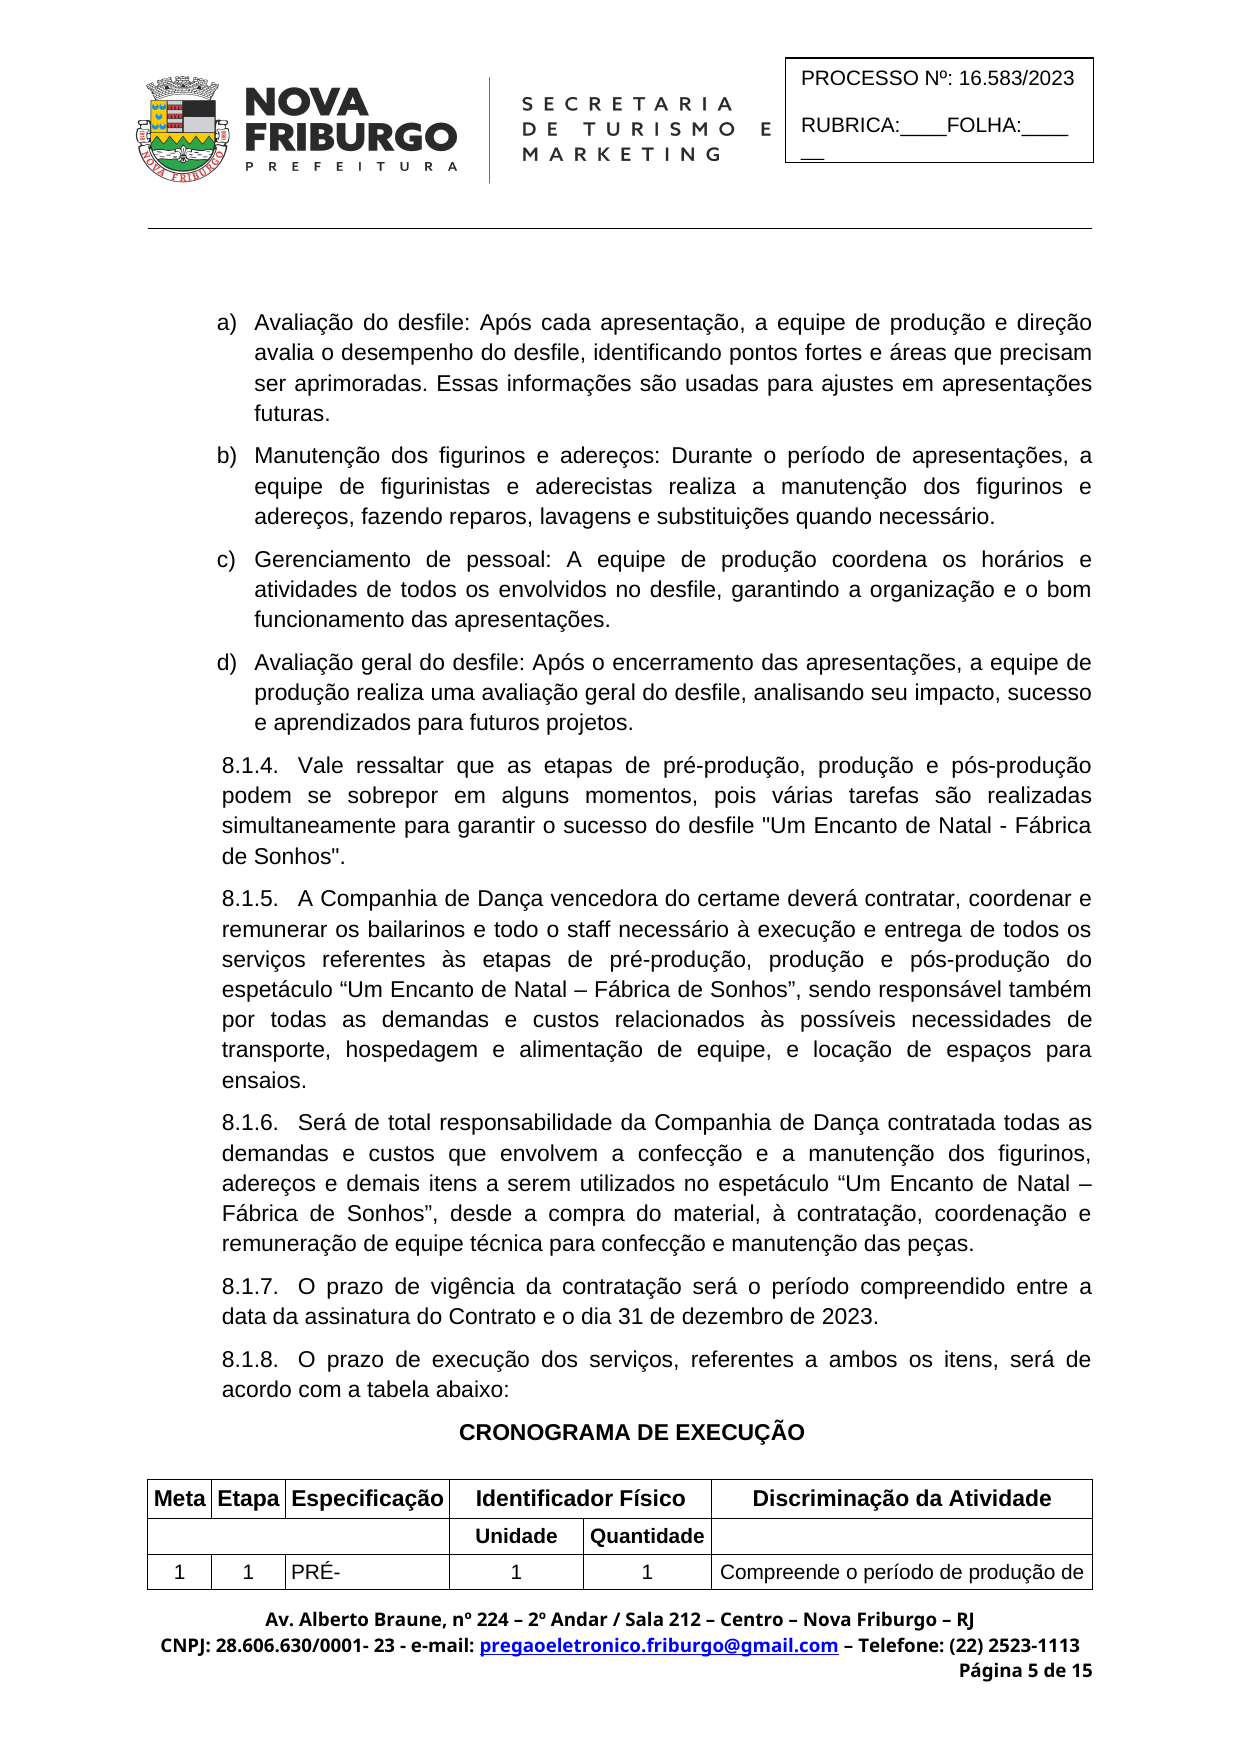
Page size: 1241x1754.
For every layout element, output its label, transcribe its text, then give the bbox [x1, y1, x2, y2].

list Manutenção dos figurinos e adereços: Durante o período de apresentações, a equipe de figurinistas e aderecistas realiza a manutenção dos figurinos e adereços, fazendo reparos, lavagens e substituições quando necessário. [217, 442, 1092, 529]
list O prazo de execução dos serviços, referentes a ambos os itens, será de acordo com a tabela abaixo: [222, 1346, 1092, 1402]
table_cell [712, 1519, 1092, 1553]
list Avaliação do desfile: Após cada apresentação, a equipe de produção e direção avalia o desempenho do desfile, identificando pontos fortes e áreas que precisam ser aprimoradas. Essas informações são usadas para ajustes em apresentações futuras. [217, 309, 1092, 426]
table_header Etapa [212, 1480, 285, 1517]
table_cell Quantidade [584, 1519, 711, 1553]
list Avaliação geral do desfile: Após o encerramento das apresentações, a equipe de produção realiza uma avaliação geral do desfile, analisando seu impacto, sucesso e aprendizados para futuros projetos. [217, 649, 1092, 736]
table_cell PRÉ-PRODUÇÃO [286, 1555, 449, 1589]
table_header Discriminação da Atividade [712, 1480, 1092, 1517]
table_cell 1 [212, 1555, 285, 1589]
text CRONOGRAMA DE EXECUÇÃO [171, 1419, 1092, 1445]
list A Companhia de Dança vencedora do certame deverá contratar, coordenar e remunerar os bailarinos e todo o staff necessário à execução e entrega de todos os serviços referentes às etapas de pré-produção, produção e pós-produção do espetáculo “Um Encanto de Natal – Fábrica de Sonhos”, sendo responsável também por todas as demandas e custos relacionados às possíveis necessidades de transporte, hospedagem e alimentação de equipe, e locação de espaços para ensaios. [222, 885, 1092, 1093]
table_cell 1 [148, 1555, 211, 1589]
table_header Identificador Físico [450, 1480, 711, 1517]
table_cell 1 [450, 1555, 583, 1589]
table_header Meta [148, 1480, 211, 1517]
list Vale ressaltar que as etapas de pré-produção, produção e pós-produção podem se sobrepor em alguns momentos, pois várias tarefas são realizadas simultaneamente para garantir o sucesso do desfile "Um Encanto de Natal - Fábrica de Sonhos". [222, 752, 1092, 869]
table_cell Unidade [450, 1519, 583, 1553]
table_cell [148, 1519, 449, 1553]
table_cell Compreende o período de produção de figurinos e adereços/ensaios técnicos [712, 1555, 1092, 1589]
list Será de total responsabilidade da Companhia de Dança contratada todas as demandas e custos que envolvem a confecção e a manutenção dos figurinos, adereços e demais itens a serem utilizados no espetáculo “Um Encanto de Natal – Fábrica de Sonhos”, desde a compra do material, à contratação, coordenação e remuneração de equipe técnica para confecção e manutenção das peças. [222, 1109, 1092, 1257]
picture [116, 57, 787, 199]
table_header Especificação [286, 1480, 449, 1517]
list Gerenciamento de pessoal: A equipe de produção coordena os horários e atividades de todos os envolvidos no desfile, garantindo a organização e o bom funcionamento das apresentações. [217, 546, 1092, 632]
table_cell 1 [584, 1555, 711, 1589]
list O prazo de vigência da contratação será o período compreendido entre a data da assinatura do Contrato e o dia 31 de dezembro de 2023. [222, 1273, 1092, 1329]
